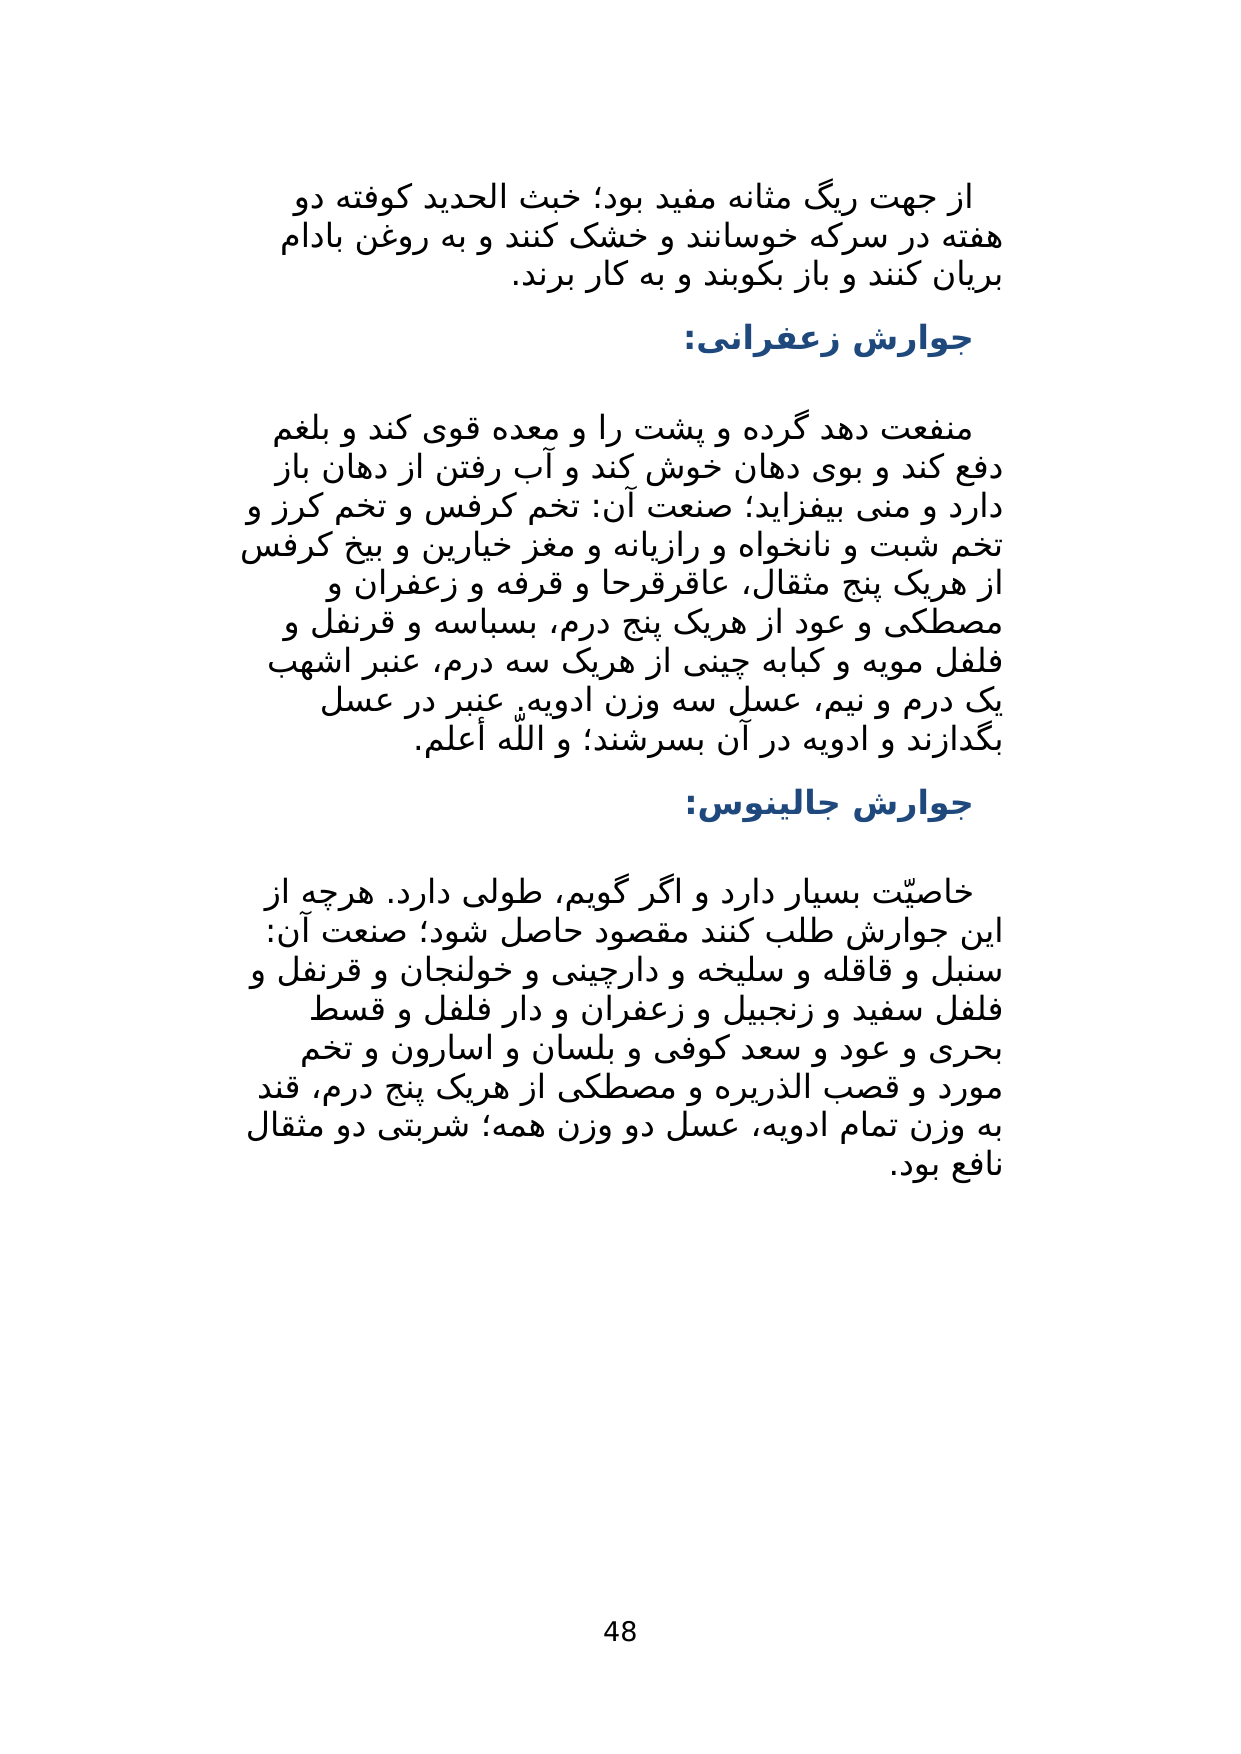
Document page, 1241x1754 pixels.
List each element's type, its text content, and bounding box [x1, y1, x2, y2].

text خاصیّت بسیار دارد و اگر گویم، طولی دارد. هرچه از این جوارش طلب کنند مقصود حاصل شود؛ صنعت آن: سنبل و قاقله و سلیخه و دارچینی و خولنجان و قرنفل و فلفل سفید و زنجبیل و زعفران و دار فلفل و قسط بحری و عود و سعد کوفی و بلسان و اسارون و تخم مورد و قصب الذریره و مصطکی از هریک پنج درم، قند به وزن تمام ادویه، عسل دو وزن همه؛ شربتی دو مثقال نافع بود. [236, 873, 1004, 1184]
subtitle جوارش زعفرانی: [236, 319, 1004, 358]
text منفعت دهد گرده و پشت را و معده قوی کند و بلغم دفع کند و بوی دهان خوش کند و آب رفتن از دهان باز دارد و منی بیفزاید؛ صنعت آن: تخم کرفس و تخم کرز و تخم شبت و نانخواه و رازیانه و مغز خیارین و بیخ کرفس از هریک پنج مثقال، عاقرقرحا و قرفه و زعفران و مصطکی و عود از هریک پنج درم، بسباسه و قرنفل و فلفل مویه و کبابه چینی از هریک سه درم، عنبر اشهب یک درم و نیم، عسل سه وزن ادویه. عنبر در عسل بگدازند و ادویه در آن بسرشند؛ و اللّه أعلم. [236, 408, 1004, 758]
text از جهت ریگ مثانه مفید بود؛ خبث الحدید کوفته دو هفته در سرکه خوسانند و خشک کنند و به روغن بادام بریان کنند و باز بکوبند و به کار برند. [236, 177, 1004, 294]
subtitle جوارش جالینوس: [236, 783, 1004, 822]
